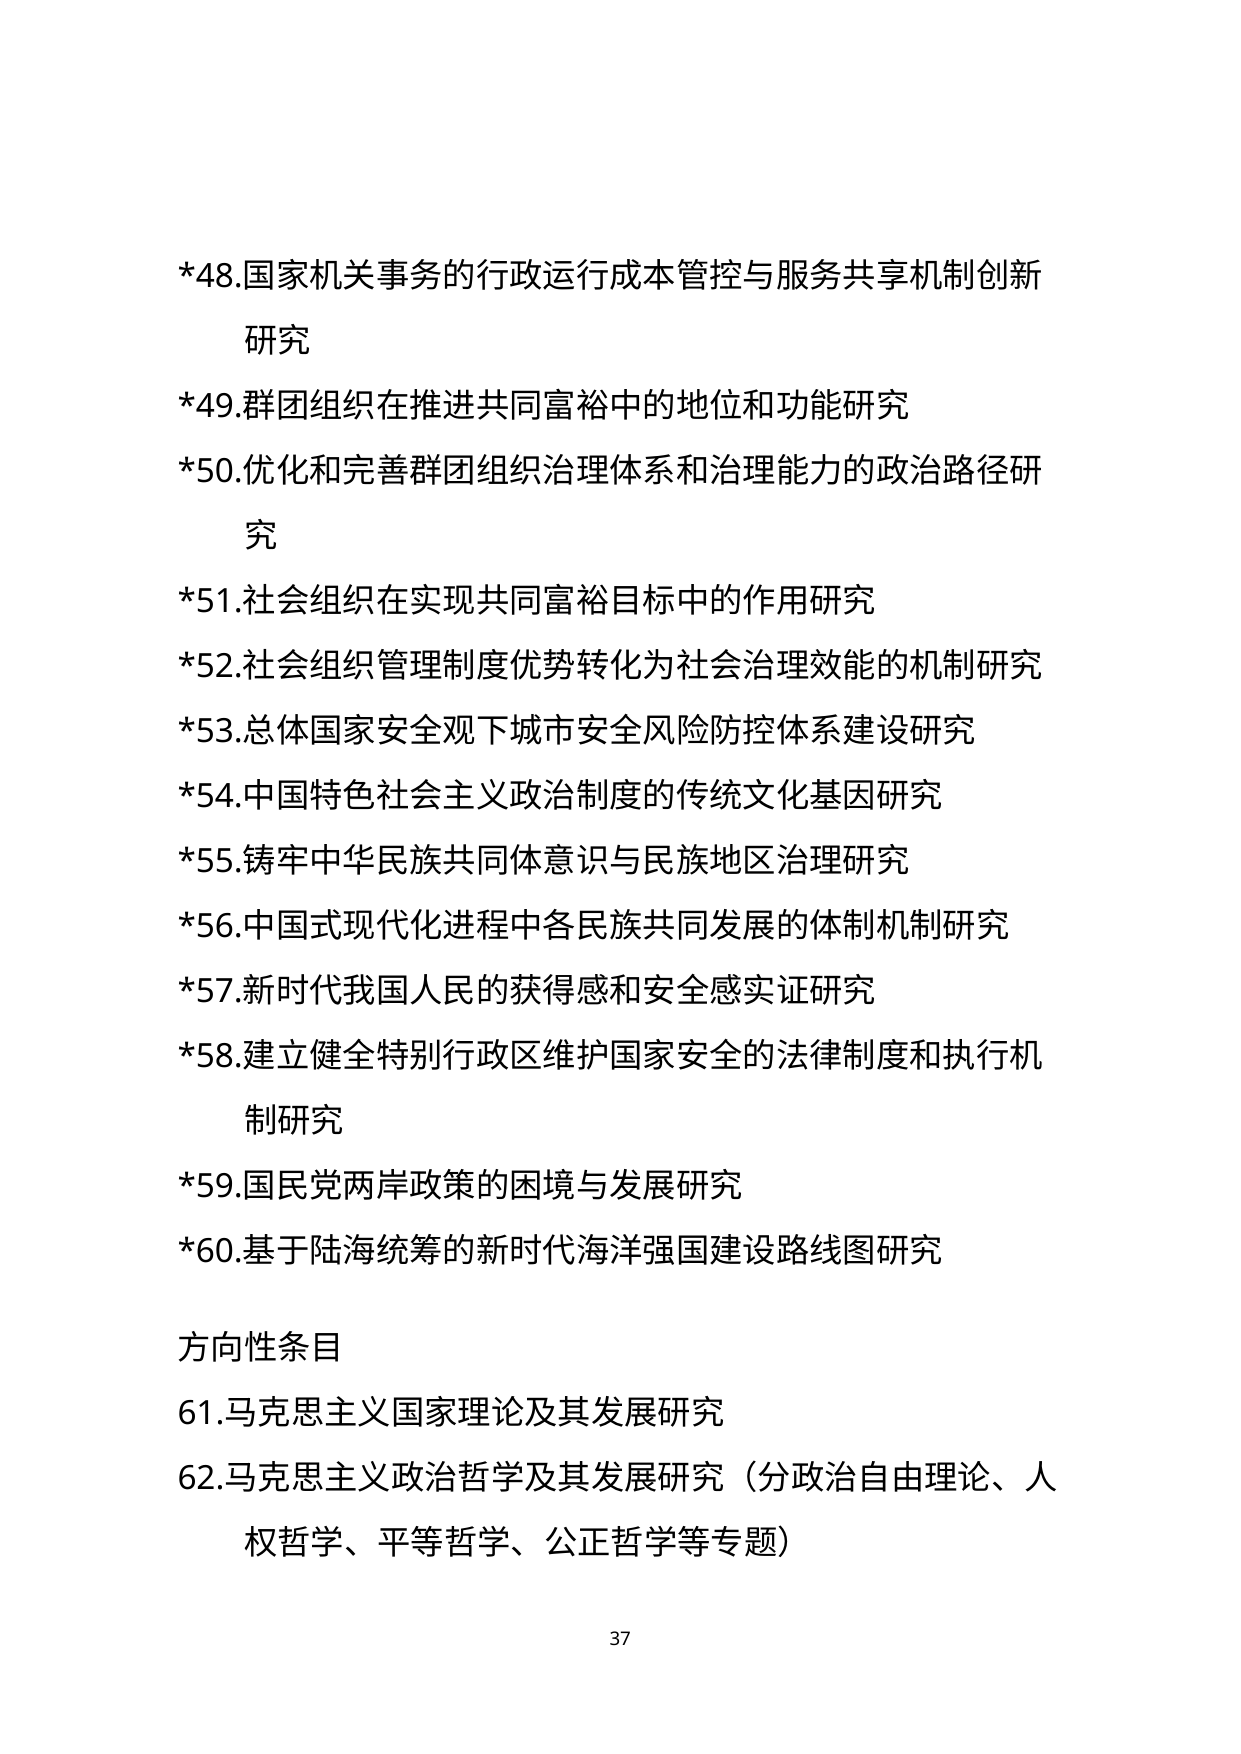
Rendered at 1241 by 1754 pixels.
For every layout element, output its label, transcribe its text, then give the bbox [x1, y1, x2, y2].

text *52.社会组织管理制度优势转化为社会治理效能的机制研究 [177, 630, 1063, 695]
text *60.基于陆海统筹的新时代海洋强国建设路线图研究 [177, 1215, 1063, 1280]
text *55.铸牢中华民族共同体意识与民族地区治理研究 [177, 825, 1063, 890]
text *49.群团组织在推进共同富裕中的地位和功能研究 [177, 370, 1063, 435]
text 62.马克思主义政治哲学及其发展研究（分政治自由理论、人权哲学、平等哲学、公正哲学等专题） [177, 1443, 1063, 1573]
text 方向性条目 [177, 1313, 1063, 1378]
text *58.建立健全特别行政区维护国家安全的法律制度和执行机制研究 [177, 1020, 1063, 1150]
text *48.国家机关事务的行政运行成本管控与服务共享机制创新研究 [177, 240, 1063, 370]
text *50.优化和完善群团组织治理体系和治理能力的政治路径研究 [177, 435, 1063, 565]
text *53.总体国家安全观下城市安全风险防控体系建设研究 [177, 695, 1063, 760]
text *57.新时代我国人民的获得感和安全感实证研究 [177, 955, 1063, 1020]
text *54.中国特色社会主义政治制度的传统文化基因研究 [177, 760, 1063, 825]
text 61.马克思主义国家理论及其发展研究 [177, 1378, 1063, 1443]
text *51.社会组织在实现共同富裕目标中的作用研究 [177, 565, 1063, 630]
text *59.国民党两岸政策的困境与发展研究 [177, 1150, 1063, 1215]
text *56.中国式现代化进程中各民族共同发展的体制机制研究 [177, 890, 1063, 955]
